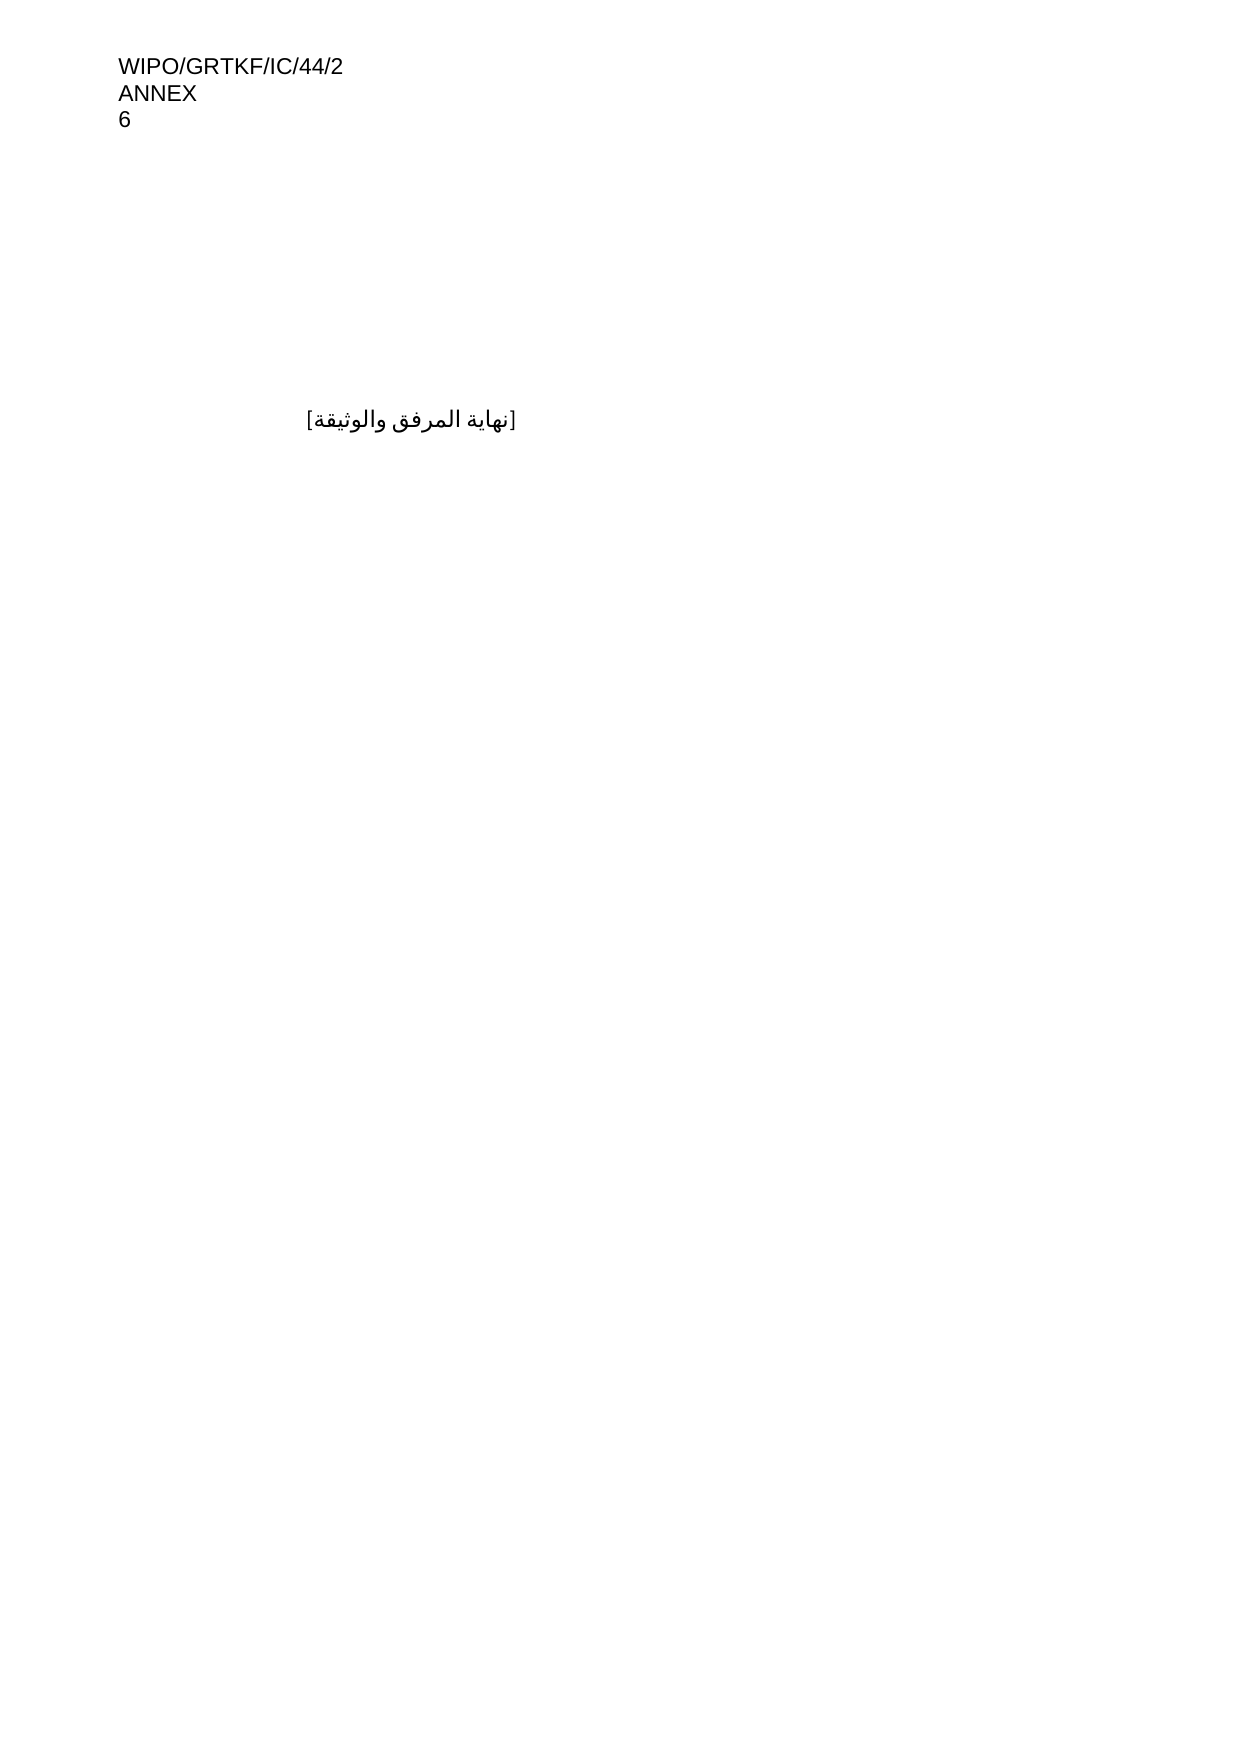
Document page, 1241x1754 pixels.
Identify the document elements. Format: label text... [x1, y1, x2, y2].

text [نهاية المرفق والوثيقة] [118, 405, 516, 433]
